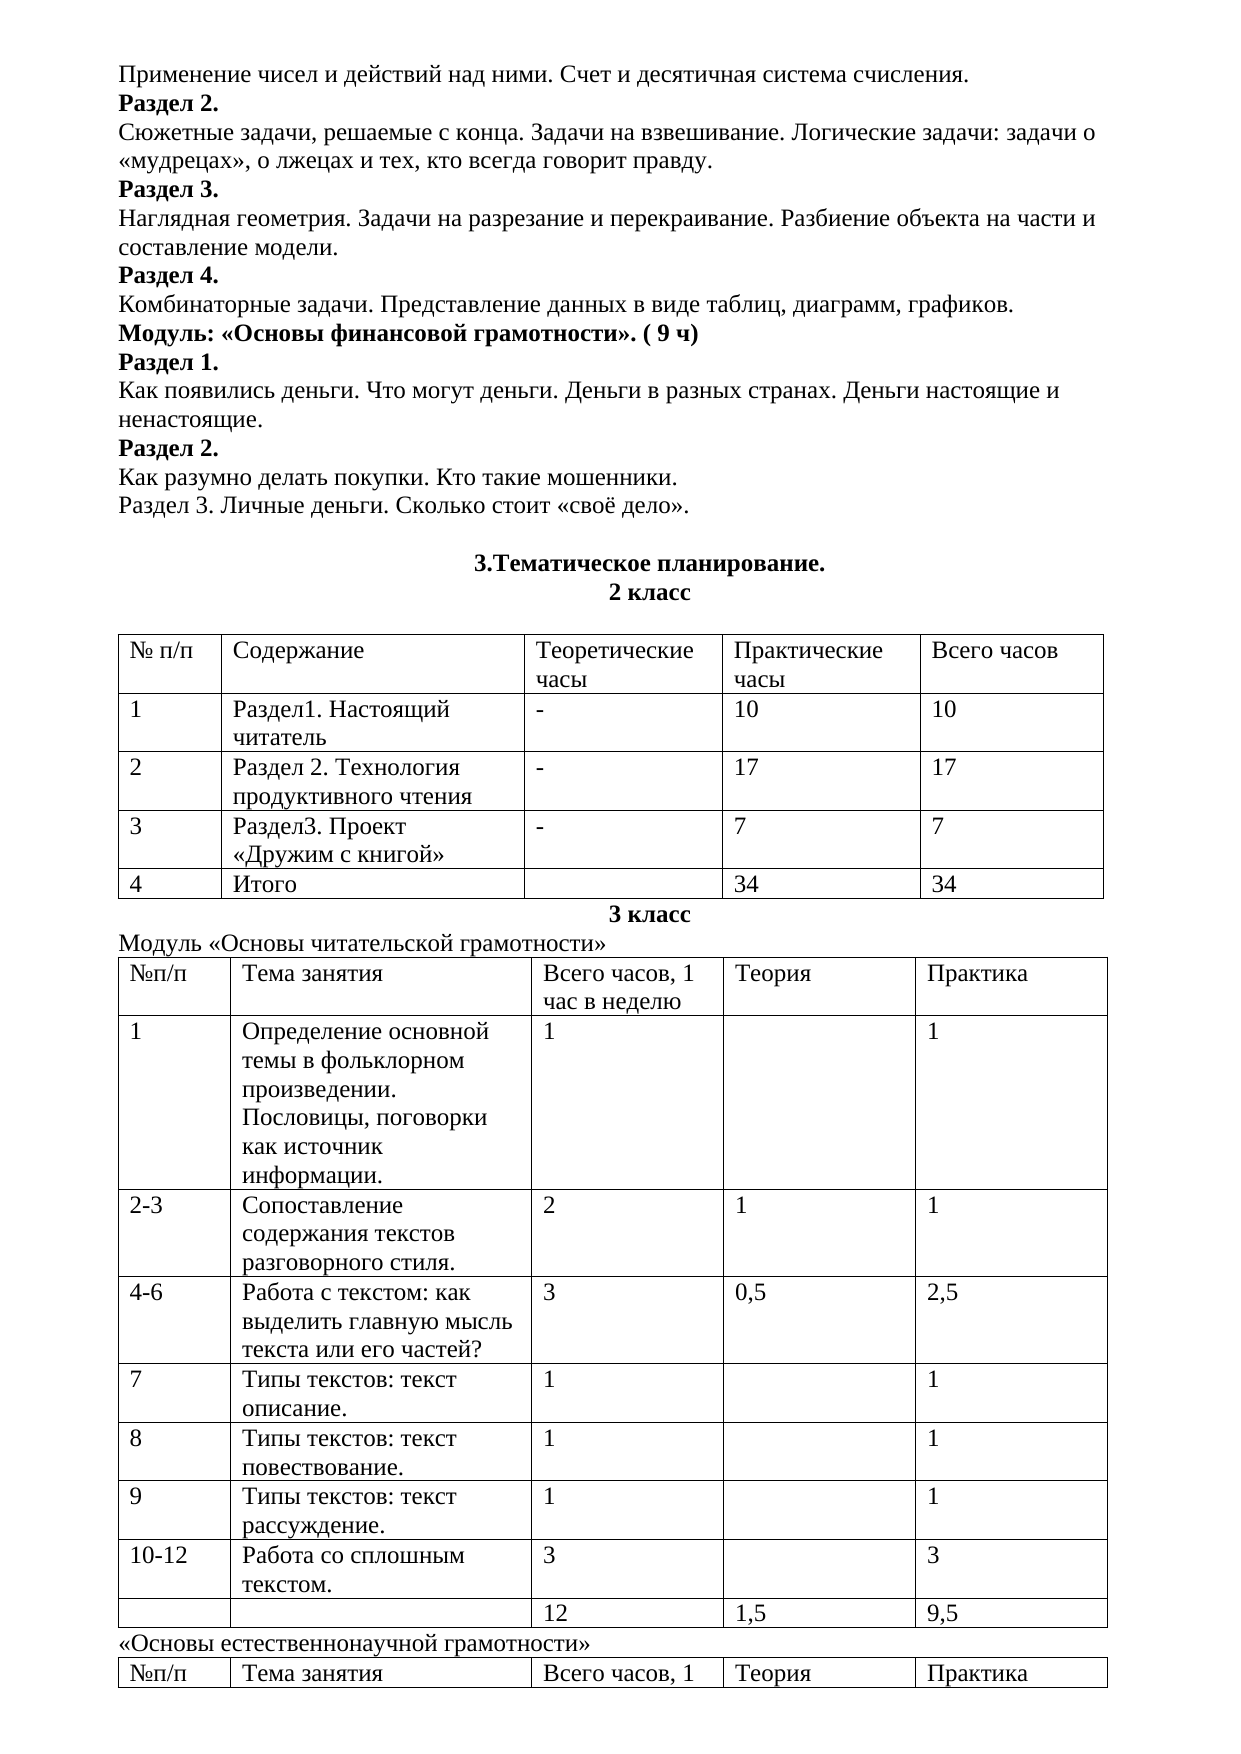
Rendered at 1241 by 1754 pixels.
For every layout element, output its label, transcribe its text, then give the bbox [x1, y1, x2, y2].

table_cell - [525, 811, 722, 868]
table_cell 1 [532, 1423, 723, 1480]
table_cell [724, 1016, 915, 1189]
table_cell Раздел 2. Технология продуктивного чтения [222, 752, 524, 810]
table_cell [525, 869, 722, 898]
table_cell - [525, 752, 722, 810]
table_cell 1 [916, 1364, 1107, 1422]
table_cell 17 [921, 752, 1103, 810]
text Раздел 4. [118, 260, 1181, 289]
table_cell 34 [921, 869, 1103, 898]
table_header Тема занятия [231, 958, 531, 1015]
table_header Теория [724, 958, 915, 1015]
table_header №п/п [119, 1658, 230, 1687]
text Раздел 1. [118, 347, 1181, 375]
text 3.Тематическое планирование. [118, 548, 1181, 577]
table_cell [119, 1599, 230, 1627]
table_cell Определение основной темы в фольклорном произведении. Пословицы, поговорки как источник информации. [231, 1016, 531, 1189]
table_cell 1 [119, 1016, 230, 1189]
table_cell 1 [532, 1016, 723, 1189]
table_cell 10-12 [119, 1540, 230, 1597]
table_cell 4 [119, 869, 221, 898]
table_cell 1 [916, 1481, 1107, 1539]
table_cell [724, 1481, 915, 1539]
text Раздел 3. Личные деньги. Сколько стоит «своё дело». [118, 490, 1181, 519]
text 3 класс [118, 899, 1181, 928]
text Как появились деньги. Что могут деньги. Деньги в разных странах. Деньги настоящие и ненастоящие. [118, 375, 1181, 433]
text Комбинаторные задачи. Представление данных в виде таблиц, диаграмм, графиков. [118, 289, 1181, 318]
table_cell [724, 1540, 915, 1597]
table_cell Итого [222, 869, 524, 898]
table_cell Типы текстов: текст повествование. [231, 1423, 531, 1480]
table_cell 1 [532, 1364, 723, 1422]
table_cell [231, 1599, 531, 1627]
table_cell 12 [532, 1599, 723, 1627]
text «Основы естественнонаучной грамотности» [118, 1628, 1181, 1657]
table_cell [724, 1423, 915, 1480]
table_cell 8 [119, 1423, 230, 1480]
table_cell 3 [532, 1277, 723, 1363]
table_cell [724, 1364, 915, 1422]
text Сюжетные задачи, решаемые с конца. Задачи на взвешивание. Логические задачи: задачи о «мудрецах», о лжецах и тех, кто всегда говорит правду. [118, 117, 1181, 174]
text Наглядная геометрия. Задачи на разрезание и перекраивание. Разбиение объекта на части и составление модели. [118, 203, 1181, 260]
table_header Практика [916, 958, 1107, 1015]
table_cell 1 [916, 1016, 1107, 1189]
text Модуль «Основы читательской грамотности» [118, 928, 1181, 957]
table_cell 1 [724, 1190, 915, 1276]
text Применение чисел и действий над ними. Счет и десятичная система счисления. [118, 59, 1181, 88]
table_cell Типы текстов: текст описание. [231, 1364, 531, 1422]
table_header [532, 1658, 723, 1687]
table_header Теория [724, 1658, 915, 1687]
table_cell 3 [532, 1540, 723, 1597]
table_cell 1,5 [724, 1599, 915, 1627]
table_header № п/п [119, 635, 221, 693]
table_cell 3 [119, 811, 221, 868]
table_cell 2-3 [119, 1190, 230, 1276]
table_header Практика [916, 1658, 1107, 1687]
table_header №п/п [119, 958, 230, 1015]
table_cell - [525, 694, 722, 751]
text 2 класс [118, 577, 1181, 605]
table_cell 4-6 [119, 1277, 230, 1363]
table_cell 1 [916, 1423, 1107, 1480]
table_cell 7 [921, 811, 1103, 868]
table_cell Раздел1. Настоящий читатель [222, 694, 524, 751]
table_cell 7 [723, 811, 920, 868]
table_cell 10 [723, 694, 920, 751]
table_header Тема занятия [231, 1658, 531, 1687]
table_cell 2 [119, 752, 221, 810]
table_cell 1 [119, 694, 221, 751]
table_header Практические часы [723, 635, 920, 693]
table_cell 0,5 [724, 1277, 915, 1363]
table_cell 3 [916, 1540, 1107, 1597]
table_cell 1 [916, 1190, 1107, 1276]
table_cell 34 [723, 869, 920, 898]
table_cell Типы текстов: текст рассуждение. [231, 1481, 531, 1539]
table_cell 10 [921, 694, 1103, 751]
table_cell 7 [119, 1364, 230, 1422]
table_cell 17 [723, 752, 920, 810]
table_header Теоретические часы [525, 635, 722, 693]
text Раздел 2. [118, 433, 1181, 462]
text Модуль: «Основы финансовой грамотности». ( 9 ч) [118, 318, 1181, 347]
table_header Всего часов, 1 час в неделю [532, 958, 723, 1015]
table_header Содержание [222, 635, 524, 693]
table_cell Сопоставление содержания текстов разговорного стиля. [231, 1190, 531, 1276]
table_header Всего часов [921, 635, 1103, 693]
table_cell 9 [119, 1481, 230, 1539]
text Раздел 2. [118, 88, 1181, 117]
table_cell Раздел3. Проект «Дружим с книгой» [222, 811, 524, 868]
table_cell 2,5 [916, 1277, 1107, 1363]
table_cell Работа с текстом: как выделить главную мысль текста или его частей? [231, 1277, 531, 1363]
table_cell 1 [532, 1481, 723, 1539]
text Как разумно делать покупки. Кто такие мошенники. [118, 462, 1181, 490]
table_cell 2 [532, 1190, 723, 1276]
text Раздел 3. [118, 174, 1181, 203]
table_cell Работа со сплошным текстом. [231, 1540, 531, 1597]
table_cell 9,5 [916, 1599, 1107, 1627]
